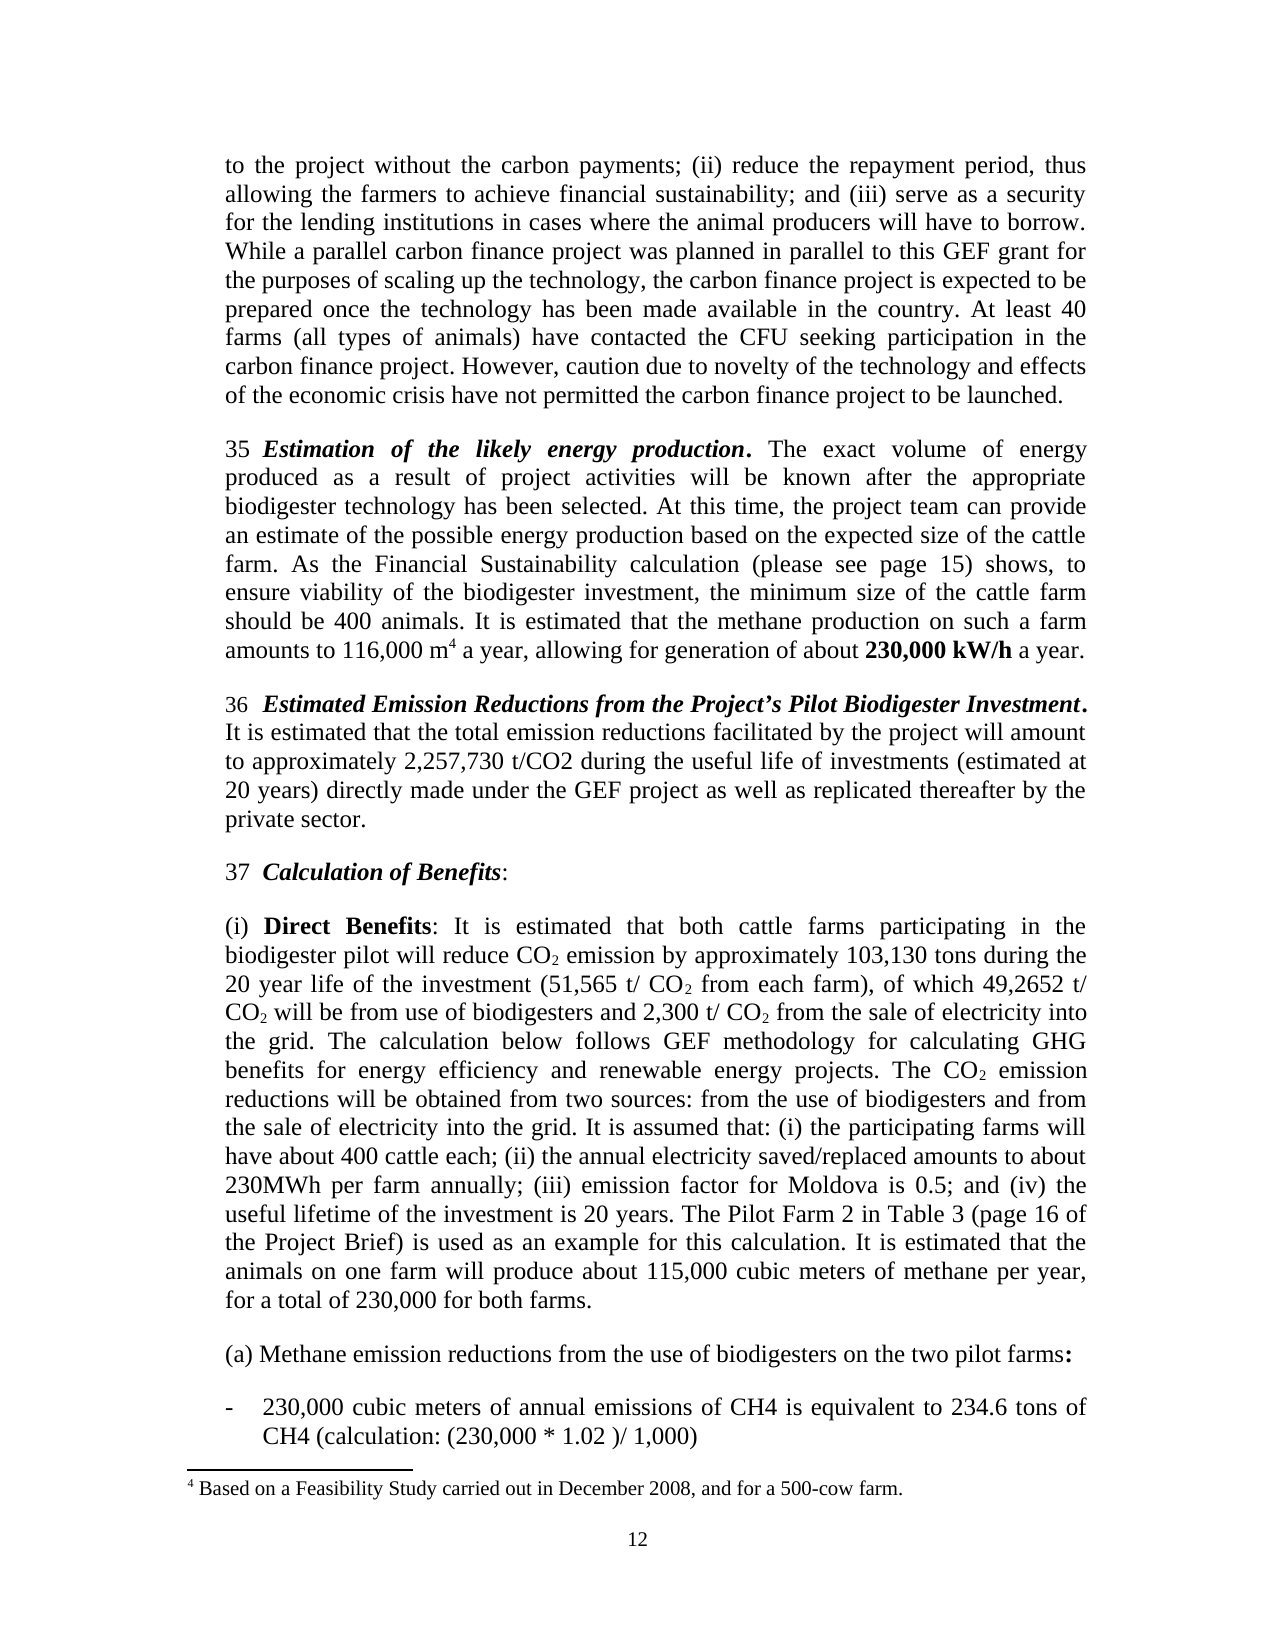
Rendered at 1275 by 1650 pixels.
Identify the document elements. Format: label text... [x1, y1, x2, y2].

text Estimation of the likely energy production. The exact volume of energy produced as a result of project activities will be known after the appropriate biodigester technology has been selected. At this time, the project team can provide an estimate of the possible energy production based on the expected size of the cattle farm. As the Financial Sustainability calculation (please see page 15) shows, to ensure viability of the biodigester investment, the minimum size of the cattle farm should be 400 animals. It is estimated that the methane production on such a farm amounts to 116,000 m a year, allowing for generation of about 230,000 kW/h a year. [225, 434, 1087, 664]
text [225, 150, 1087, 409]
text (i) Direct Benefits: It is estimated that both cattle farms participating in the biodigester pilot will reduce CO2 emission by approximately 103,130 tons during the 20 year life of the investment (51,565 t/ CO2 from each farm), of which 49,2652 t/ CO2 will be from use of biodigesters and 2,300 t/ CO2 from the sale of electricity into the grid. The calculation below follows GEF methodology for calculating GHG benefits for energy efficiency and renewable energy projects. The CO2 emission reductions will be obtained from two sources: from the use of biodigesters and from the sale of electricity into the grid. It is assumed that: (i) the participating farms will have about 400 cattle each; (ii) the annual electricity saved/replaced amounts to about 230MWh per farm annually; (iii) emission factor for Moldova is 0.5; and (iv) the useful lifetime of the investment is 20 years. The Pilot Farm 2 in Table 3 (page 16 of the Project Brief) is used as an example for this calculation. It is estimated that the animals on one farm will produce about 115,000 cubic meters of methane per year, for a total of 230,000 for both farms. [225, 911, 1087, 1314]
text Estimated Emission Reductions from the Project’s Pilot Biodigester Investment. It is estimated that the total emission reductions facilitated by the project will amount to approximately 2,257,730 t/CO2 during the useful life of investments (estimated at 20 years) directly made under the GEF project as well as replicated thereafter by the private sector. [225, 689, 1087, 832]
text (a) Methane emission reductions from the use of biodigesters on the two pilot farms: [225, 1339, 1087, 1367]
text Calculation of Benefits: [225, 857, 1087, 886]
list 230,000 cubic meters of annual emissions of CH4 is equivalent to 234.6 tons of CH4 (calculation: (230,000 * 1.02 )/ 1,000) [225, 1392, 1087, 1450]
